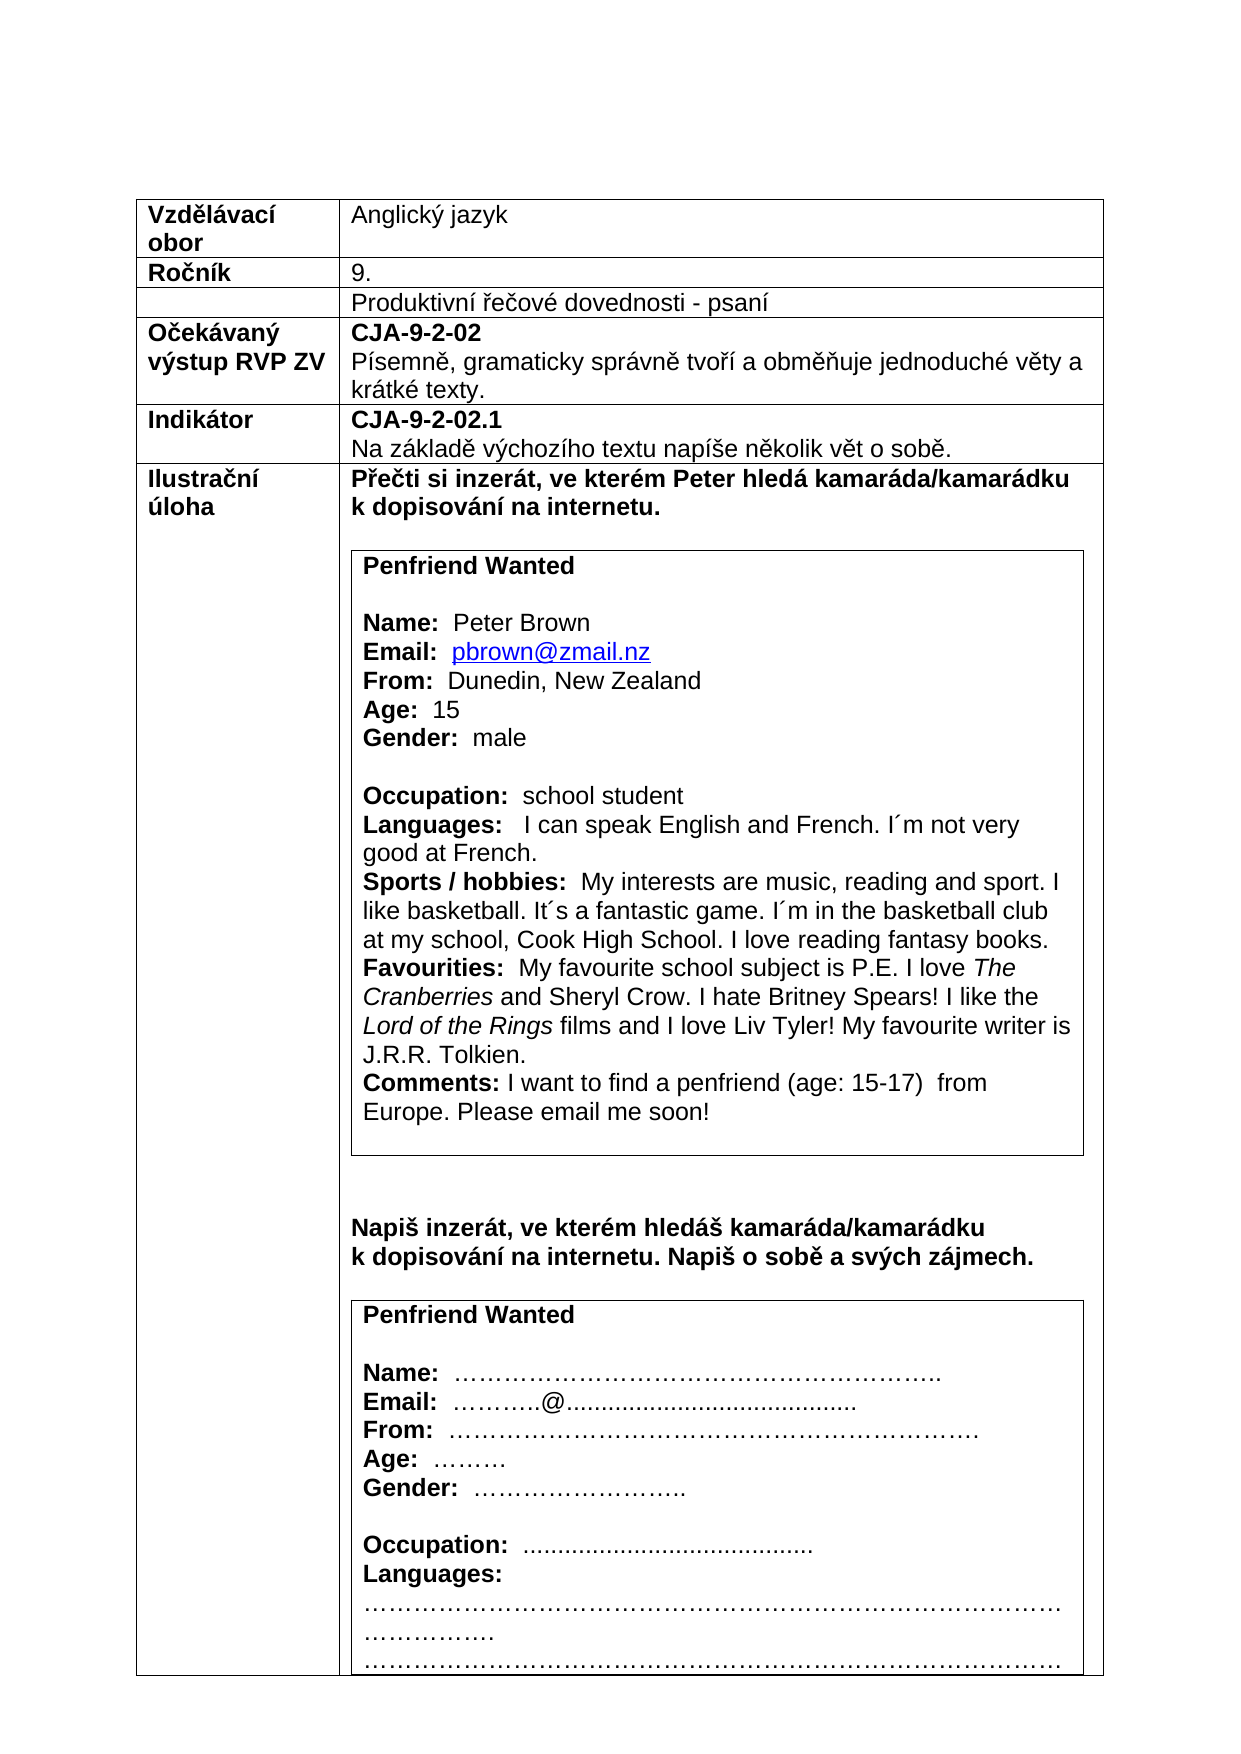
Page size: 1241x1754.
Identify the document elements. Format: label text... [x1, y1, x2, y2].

table_cell Očekávaný výstup RVP ZV [137, 318, 339, 404]
table_cell CJA-9-2-02.1 Na základě výchozího textu napíše několik vět o sobě. [340, 405, 1103, 463]
table_cell 9. [340, 258, 1103, 287]
table_cell Indikátor [137, 405, 339, 463]
table_cell Ilustrační úloha [137, 464, 339, 1675]
table_cell [137, 288, 339, 317]
table_cell Ročník [137, 258, 339, 287]
table_cell Produktivní řečové dovednosti - psaní [340, 288, 1103, 317]
table_cell CJA-9-2-02 Písemně, gramaticky správně tvoří a obměňuje jednoduché věty a krátké texty. [340, 318, 1103, 404]
table_header Vzdělávací obor [137, 200, 339, 257]
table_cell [340, 464, 1103, 1675]
table_header Anglický jazyk [340, 200, 1103, 257]
